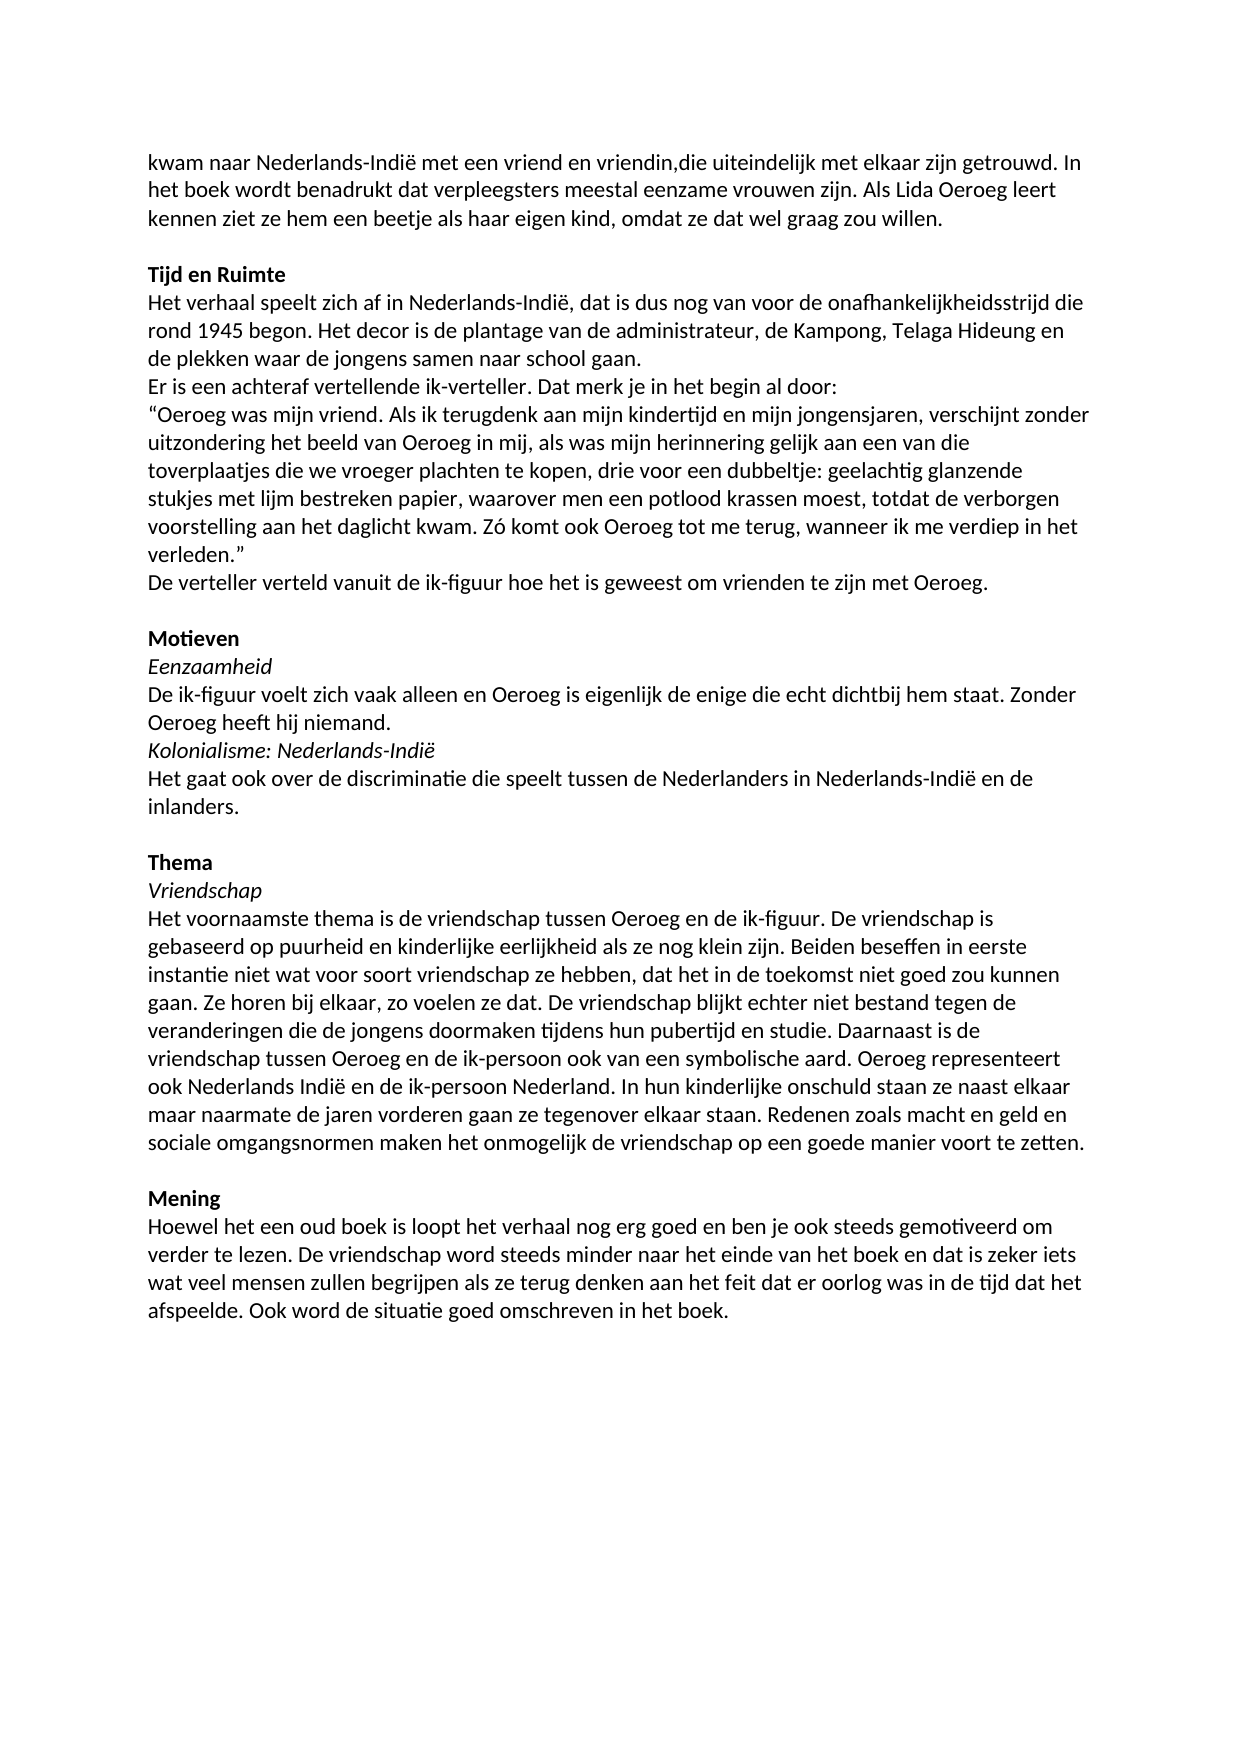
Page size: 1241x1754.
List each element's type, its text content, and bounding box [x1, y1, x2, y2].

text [148, 148, 1093, 232]
text Kolonialisme: Nederlands-Indië [148, 736, 1093, 764]
text Het gaat ook over de discriminatie die speelt tussen de Nederlanders in Nederlands-Indië en de inlanders. [148, 764, 1093, 820]
text De ik-figuur voelt zich vaak alleen en Oeroeg is eigenlijk de enige die echt dichtbij hem staat. Zonder Oeroeg heeft hij niemand. [148, 680, 1093, 736]
text Er is een achteraf vertellende ik-verteller. Dat merk je in het begin al door: [148, 372, 1093, 400]
text Mening [148, 1184, 1093, 1212]
text “Oeroeg was mijn vriend. Als ik terugdenk aan mijn kindertijd en mijn jongensjaren, verschijnt zonder uitzondering het beeld van Oeroeg in mij, als was mijn herinnering gelijk aan een van die toverplaatjes die we vroeger plachten te kopen, drie voor een dubbeltje: geelachtig glanzende stukjes met lijm bestreken papier, waarover men een potlood krassen moest, totdat de verborgen voorstelling aan het daglicht kwam. Zó komt ook Oeroeg tot me terug, wanneer ik me verdiep in het verleden.” [148, 400, 1093, 568]
text De verteller verteld vanuit de ik-figuur hoe het is geweest om vrienden te zijn met Oeroeg. [148, 568, 1093, 596]
text Tijd en Ruimte [148, 260, 1093, 288]
text Vriendschap [148, 876, 1093, 904]
text Motieven [148, 624, 1093, 652]
text Eenzaamheid [148, 652, 1093, 680]
text Hoewel het een oud boek is loopt het verhaal nog erg goed en ben je ook steeds gemotiveerd om verder te lezen. De vriendschap word steeds minder naar het einde van het boek en dat is zeker iets wat veel mensen zullen begrijpen als ze terug denken aan het feit dat er oorlog was in de tijd dat het afspeelde. Ook word de situatie goed omschreven in het boek. [148, 1212, 1093, 1324]
text Het verhaal speelt zich af in Nederlands-Indië, dat is dus nog van voor de onafhankelijkheidsstrijd die rond 1945 begon. Het decor is de plantage van de administrateur, de Kampong, Telaga Hideung en de plekken waar de jongens samen naar school gaan. [148, 288, 1093, 372]
text Thema [148, 848, 1093, 876]
text Het voornaamste thema is de vriendschap tussen Oeroeg en de ik-figuur. De vriendschap is gebaseerd op puurheid en kinderlijke eerlijkheid als ze nog klein zijn. Beiden beseffen in eerste instantie niet wat voor soort vriendschap ze hebben, dat het in de toekomst niet goed zou kunnen gaan. Ze horen bij elkaar, zo voelen ze dat. De vriendschap blijkt echter niet bestand tegen de veranderingen die de jongens doormaken tijdens hun pubertijd en studie. Daarnaast is de vriendschap tussen Oeroeg en de ik-persoon ook van een symbolische aard. Oeroeg representeert ook Nederlands Indië en de ik-persoon Nederland. In hun kinderlijke onschuld staan ze naast elkaar maar naarmate de jaren vorderen gaan ze tegenover elkaar staan. Redenen zoals macht en geld en sociale omgangsnormen maken het onmogelijk de vriendschap op een goede manier voort te zetten. [148, 904, 1093, 1156]
